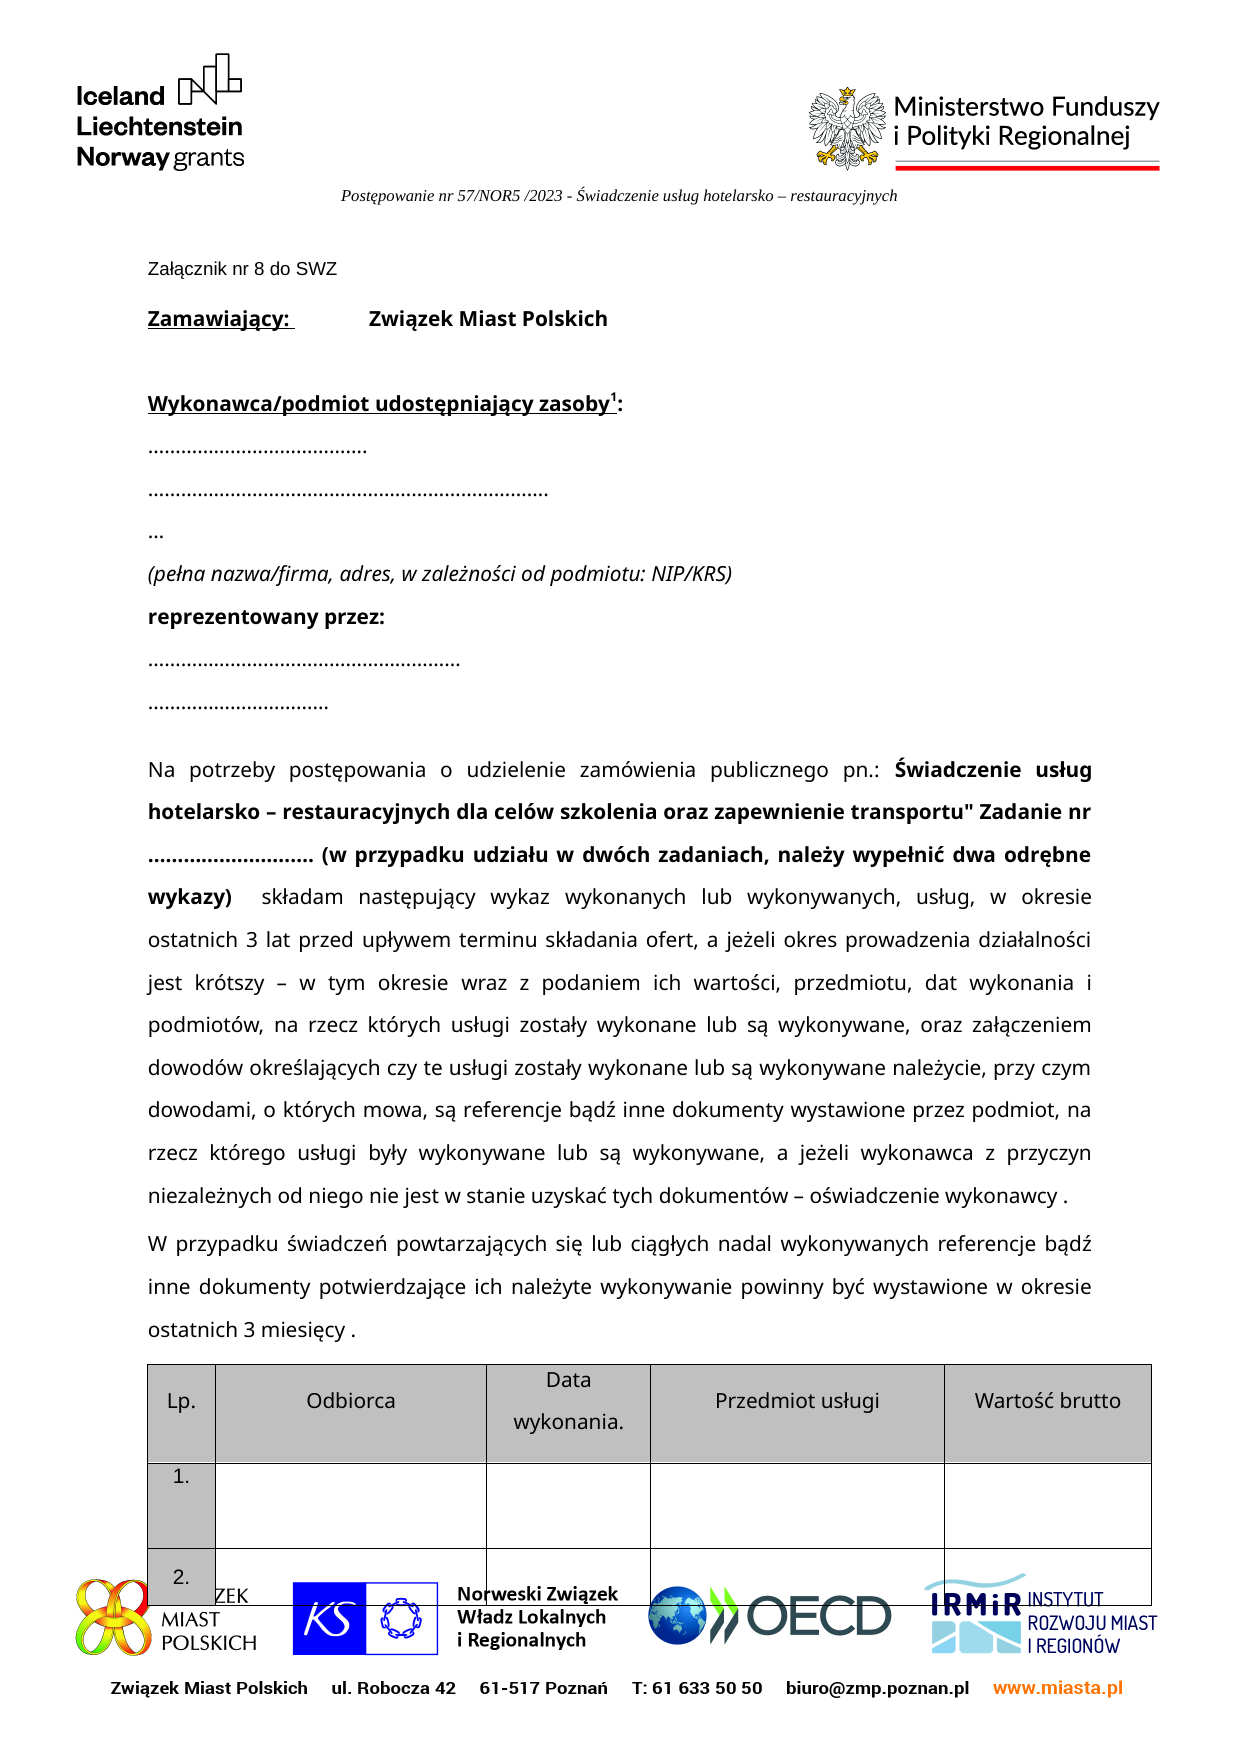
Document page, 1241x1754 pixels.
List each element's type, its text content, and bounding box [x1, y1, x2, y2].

table_cell [487, 1549, 650, 1605]
table_cell [945, 1549, 1151, 1605]
text (pełna nazwa/firma, adres, w zależności od podmiotu: NIP/KRS) [148, 559, 1093, 588]
table_header Data wykonania. [487, 1365, 650, 1462]
table_cell [651, 1464, 944, 1548]
table_header Przedmiot usługi [651, 1365, 944, 1462]
text Załącznik nr 8 do SWZ [148, 258, 1093, 279]
table_header Lp. [148, 1365, 215, 1462]
text ……………………………………………………………………………… [148, 644, 472, 716]
text W przypadku świadczeń powtarzających się lub ciągłych nadal wykonywanych referencje bądź inne dokumenty potwierdzające ich należyte wykonywanie powinny być wystawione w okresie ostatnich 3 miesięcy . [148, 1229, 1093, 1343]
text Zamawiający: Związek Miast Polskich [148, 304, 1093, 332]
table_cell [148, 1549, 215, 1605]
table_cell [216, 1549, 486, 1605]
table_cell [216, 1464, 486, 1548]
table_header Odbiorca [216, 1365, 486, 1462]
table_cell [945, 1464, 1151, 1548]
text reprezentowany przez: [148, 602, 1093, 630]
text Na potrzeby postępowania o udzielenie zamówienia publicznego pn.: Świadczenie usług hotelarsko – restauracyjnych dla celów szkolenia oraz zapewnienie transportu" Zadanie nr ………………………. (w przypadku udziału w dwóch zadaniach, należy wypełnić dwa odrębne wykazy) składam następujący wykaz wykonanych lub wykonywanych, usług, w okresie ostatnich 3 lat przed upływem terminu składania ofert, a jeżeli okres prowadzenia działalności jest krótszy – w tym okresie wraz z podaniem ich wartości, przedmiotu, dat wykonania i podmiotów, na rzecz których usługi zostały wykonane lub są wykonywane, oraz załączeniem dowodów określających czy te usługi zostały wykonane lub są wykonywane należycie, przy czym dowodami, o których mowa, są referencje bądź inne dokumenty wystawione przez podmiot, na rzecz którego usługi były wykonywane lub są wykonywane, a jeżeli wykonawca z przyczyn niezależnych od niego nie jest w stanie uzyskać tych dokumentów – oświadczenie wykonawcy . [148, 755, 1093, 1209]
picture [0, 0, 1237, 1749]
text Wykonawca/podmiot udostępniający zasoby1: [148, 389, 1093, 417]
table_cell [487, 1464, 650, 1548]
text ………………………………….……………………………………………………………….… [148, 431, 561, 545]
table_cell [148, 1464, 215, 1548]
table_header Wartość brutto [945, 1365, 1151, 1462]
table_cell [651, 1549, 944, 1605]
